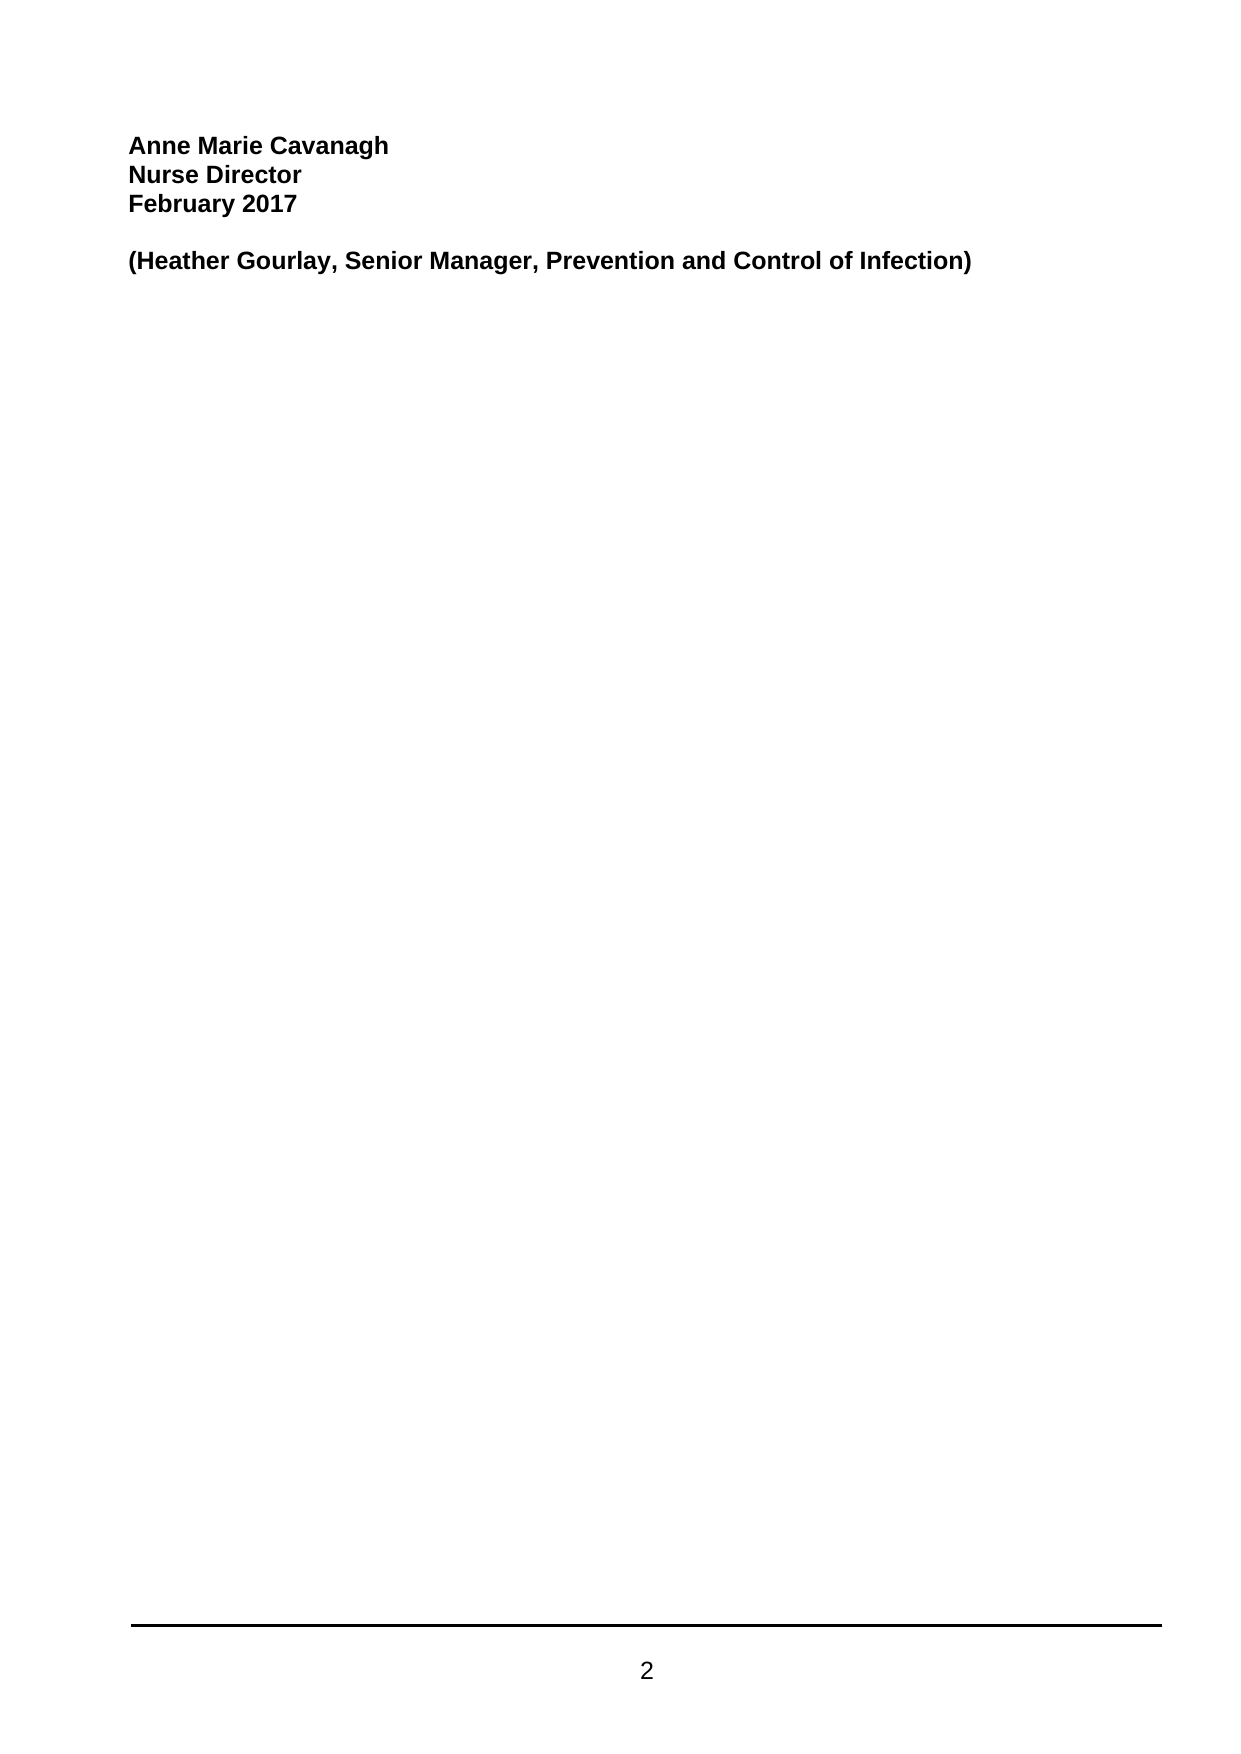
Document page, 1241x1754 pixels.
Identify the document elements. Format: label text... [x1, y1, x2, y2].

text (Heather Gourlay, Senior Manager, Prevention and Control of Infection) [128, 246, 1162, 275]
text February 2017 [128, 189, 1132, 218]
text Nurse Director [128, 160, 1132, 189]
text Anne Marie Cavanagh [128, 131, 1132, 160]
